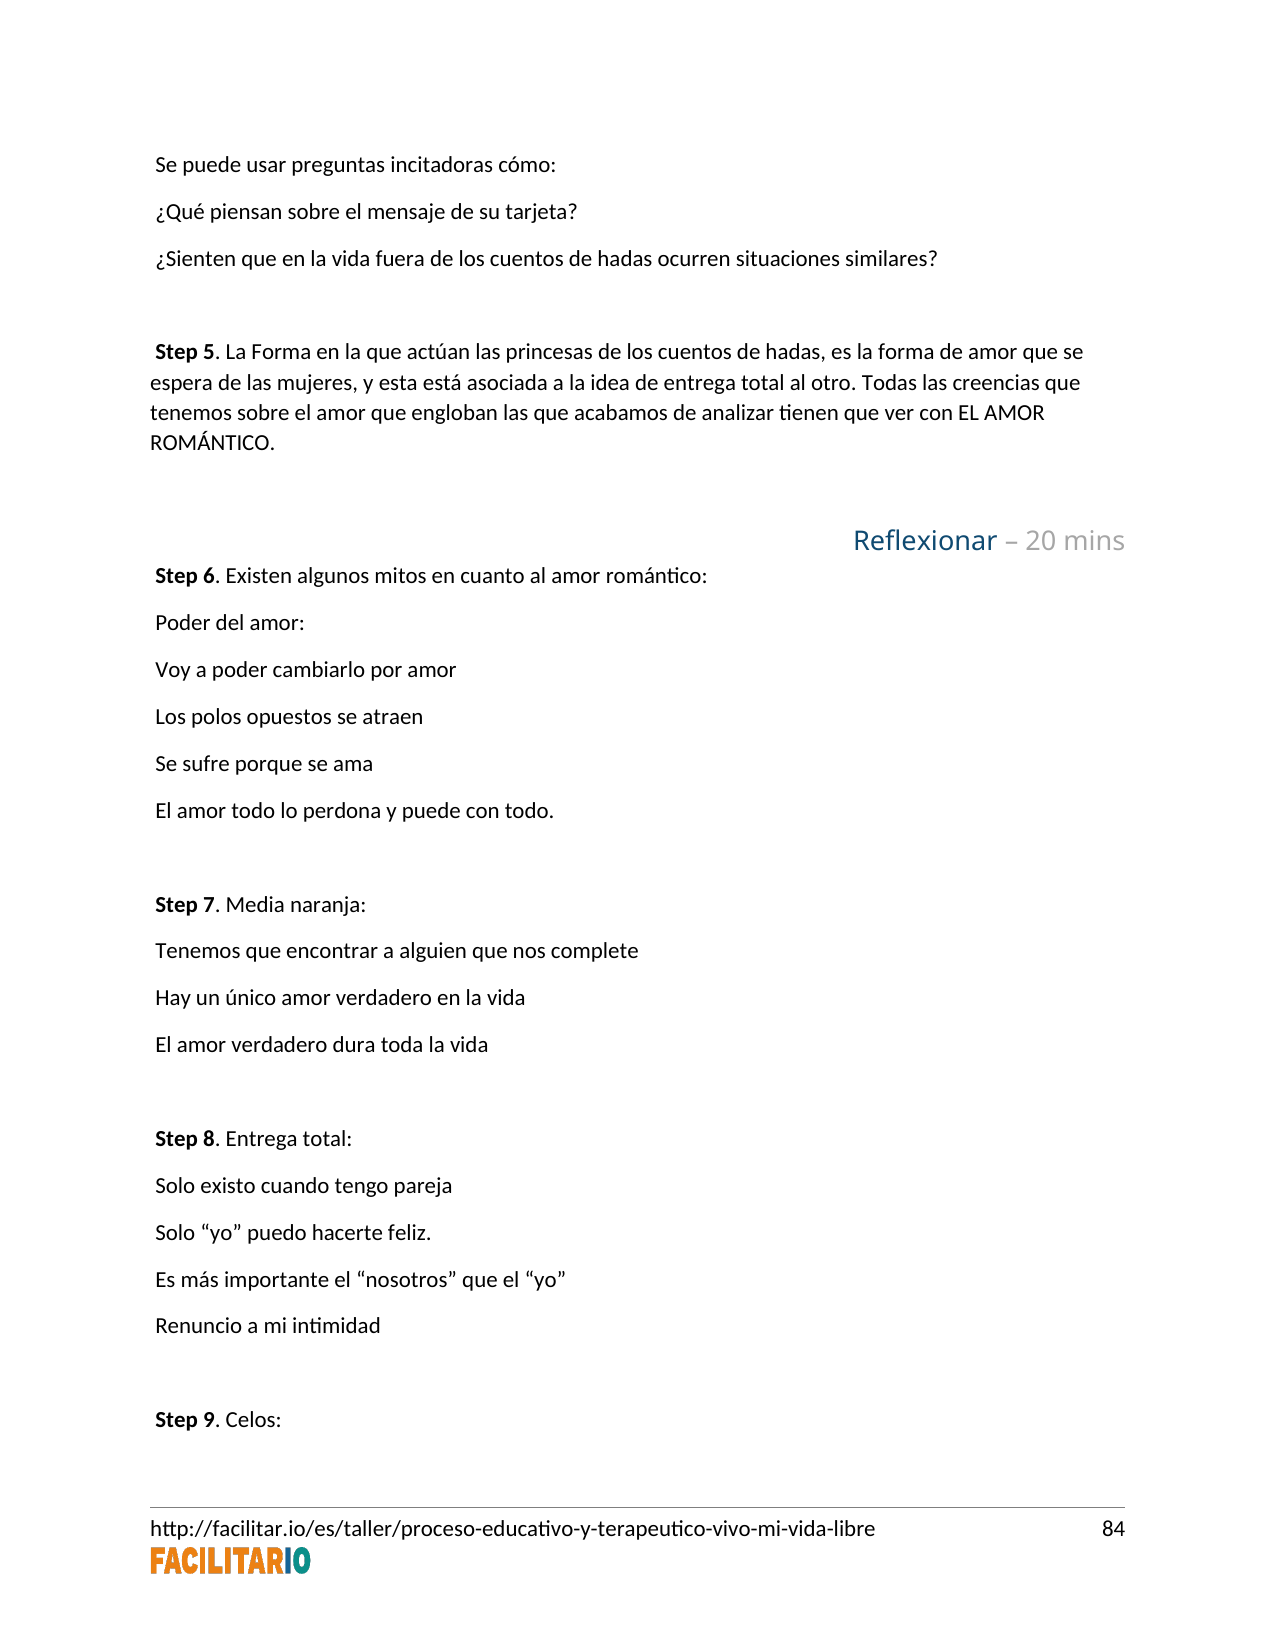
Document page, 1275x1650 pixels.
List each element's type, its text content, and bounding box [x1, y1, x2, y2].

subtitle Reflexionar – 20 mins [150, 522, 1125, 559]
text Step 8. Entrega total: [150, 1124, 1125, 1152]
text Step 9. Celos: [150, 1405, 1125, 1433]
text Solo existo cuando tengo pareja [150, 1171, 1125, 1199]
text El amor verdadero dura toda la vida [150, 1030, 1125, 1058]
text Se sufre porque se ama [150, 749, 1125, 777]
text Renuncio a mi intimidad [150, 1312, 1125, 1340]
text Hay un único amor verdadero en la vida [150, 983, 1125, 1012]
text Poder del amor: [150, 608, 1125, 637]
text Step 7. Media naranja: [150, 890, 1125, 918]
picture [145, 1544, 315, 1576]
text ¿Sienten que en la vida fuera de los cuentos de hadas ocurren situaciones similares? [150, 244, 1125, 272]
text Voy a poder cambiarlo por amor [150, 655, 1125, 683]
text Step 5. La Forma en la que actúan las princesas de los cuentos de hadas, es la forma de amor que se espera de las mujeres, y esta está asociada a la idea de entrega total al otro. Todas las creencias que tenemos sobre el amor que engloban las que acabamos de analizar tienen que ver con EL AMOR ROMÁNTICO. [150, 337, 1125, 456]
text Solo “yo” puedo hacerte feliz. [150, 1218, 1125, 1246]
text Step 6. Existen algunos mitos en cuanto al amor romántico: [150, 562, 1125, 590]
text Se puede usar preguntas incitadoras cómo: [150, 150, 1125, 178]
text Los polos opuestos se atraen [150, 702, 1125, 730]
text ¿Qué piensan sobre el mensaje de su tarjeta? [150, 197, 1125, 225]
text Tenemos que encontrar a alguien que nos complete [150, 937, 1125, 965]
text El amor todo lo perdona y puede con todo. [150, 796, 1125, 824]
text Es más importante el “nosotros” que el “yo” [150, 1265, 1125, 1293]
